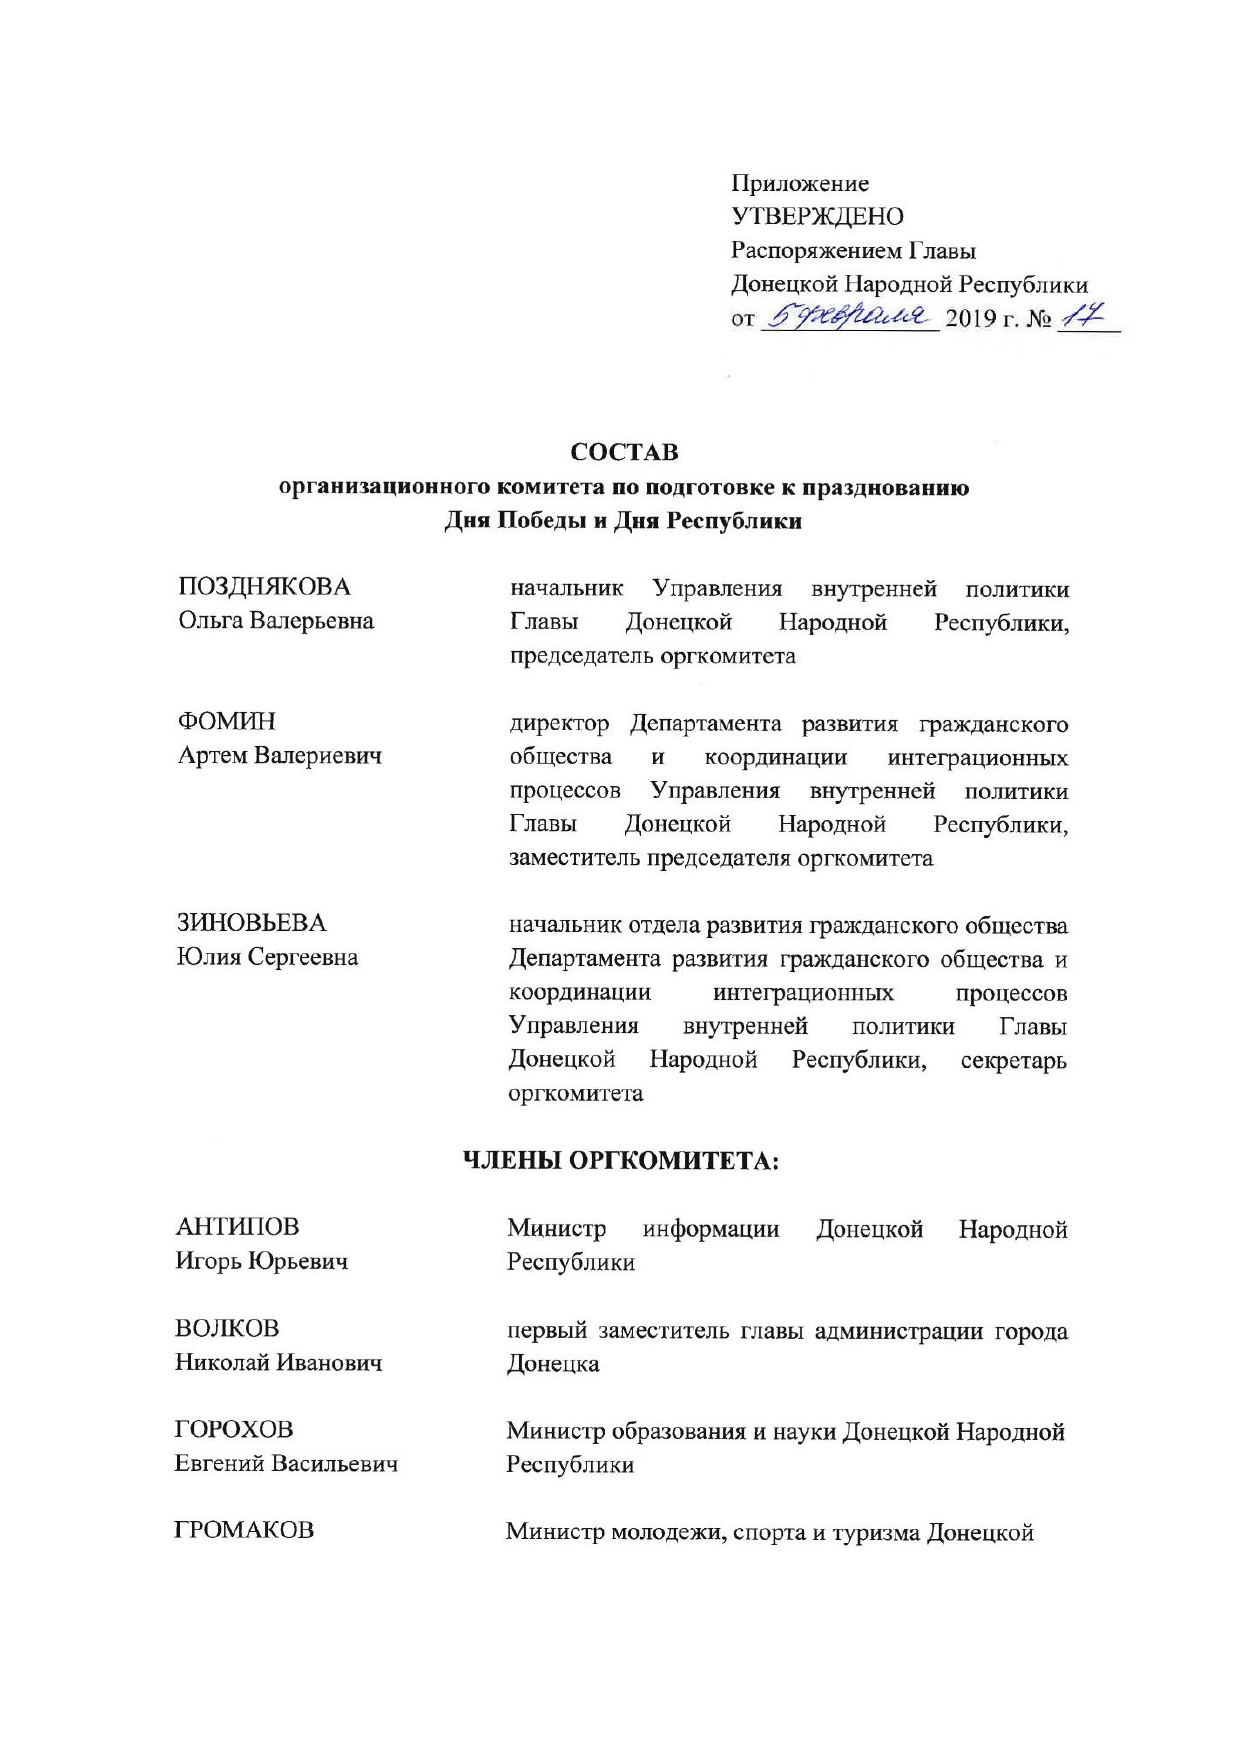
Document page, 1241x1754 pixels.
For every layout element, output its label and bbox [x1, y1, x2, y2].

picture [147, 147, 1132, 1577]
